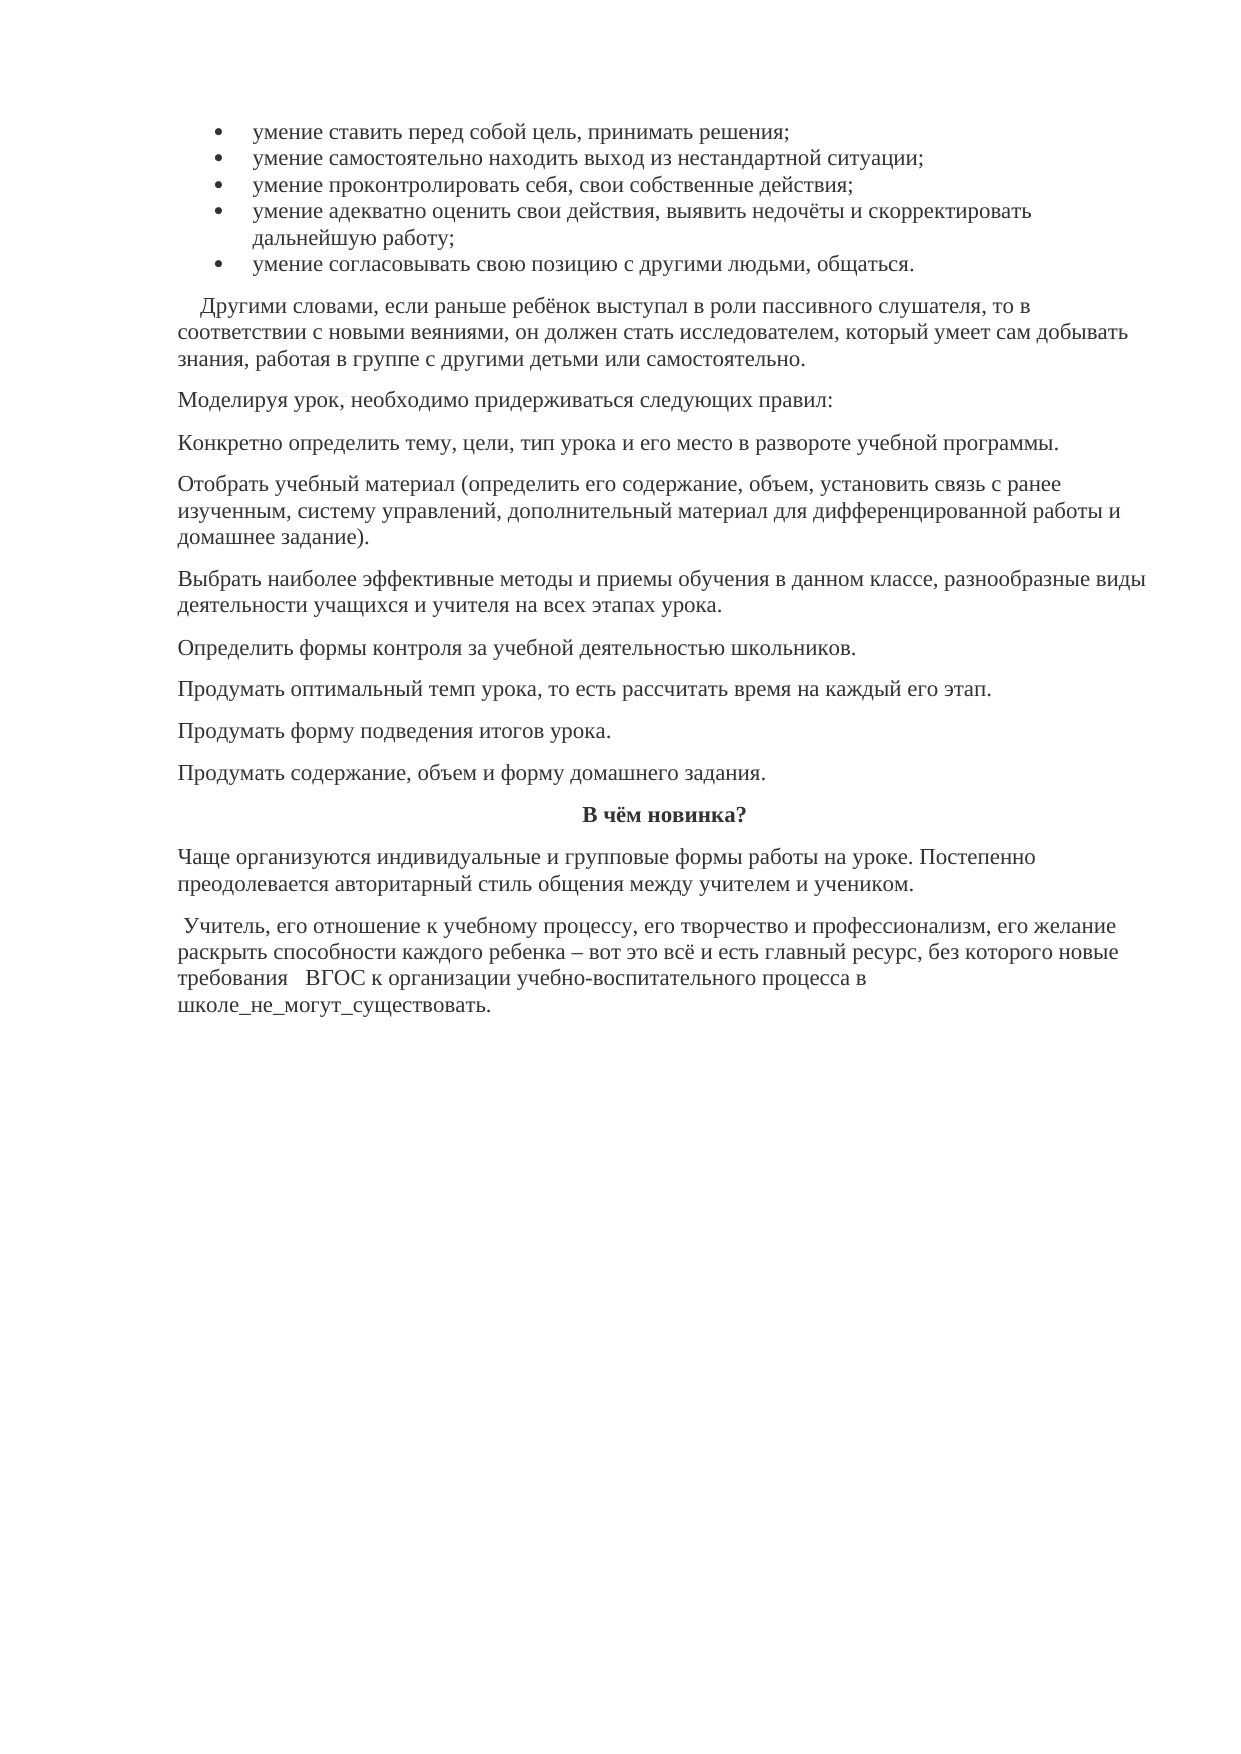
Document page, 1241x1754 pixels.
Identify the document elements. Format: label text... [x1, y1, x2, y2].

text Продумать форму подведения итогов урока. [177, 717, 1152, 744]
text Выбрать наиболее эффективные методы и приемы обучения в данном классе, разнообразные виды деятельности учащихся и учителя на всех этапах урока. [177, 565, 1152, 618]
text Отобрать учебный материал (определить его содержание, объем, установить связь с ранее изученным, систему управлений, дополнительный материал для дифференцированной работы и домашнее задание). [177, 471, 1152, 549]
text Конкретно определить тему, цели, тип урока и его место в развороте учебной программы. [177, 428, 1152, 455]
text Определить формы контроля за учебной деятельностью школьников. [177, 633, 1152, 660]
list умение адекватно оценить свои действия, выявить недочёты и скорректировать дальнейшую работу; [215, 197, 1152, 250]
text Другими словами, если раньше ребёнок выступал в роли пассивного слушателя, то в соответствии с новыми веяниями, он должен стать исследователем, который умеет сам добывать знания, работая в группе с другими детьми или самостоятельно. [177, 292, 1152, 371]
list умение согласовывать свою позицию с другими людьми, общаться. [215, 250, 1152, 276]
list умение самостоятельно находить выход из нестандартной ситуации; [215, 144, 1152, 171]
text Чаще организуются индивидуальные и групповые формы работы на уроке. Постепенно преодолевается авторитарный стиль общения между учителем и учеником. [177, 843, 1152, 896]
text Продумать содержание, объем и форму домашнего задания. [177, 759, 1152, 786]
list умение ставить перед собой цель, принимать решения; [215, 118, 1152, 144]
text Моделируя урок, необходимо придерживаться следующих правил: [177, 387, 1152, 413]
text Продумать оптимальный темп урока, то есть рассчитать время на каждый его этап. [177, 676, 1152, 702]
list умение проконтролировать себя, свои собственные действия; [215, 171, 1152, 197]
text В чём новинка? [177, 801, 1152, 828]
text Учитель, его отношение к учебному процессу, его творчество и профессионализм, его желание раскрыть способности каждого ребенка – вот это всё и есть главный ресурс, без которого новые требования ВГОС к организации учебно-воспитательного процесса в школе_не_могут_существовать. [177, 912, 1152, 1046]
